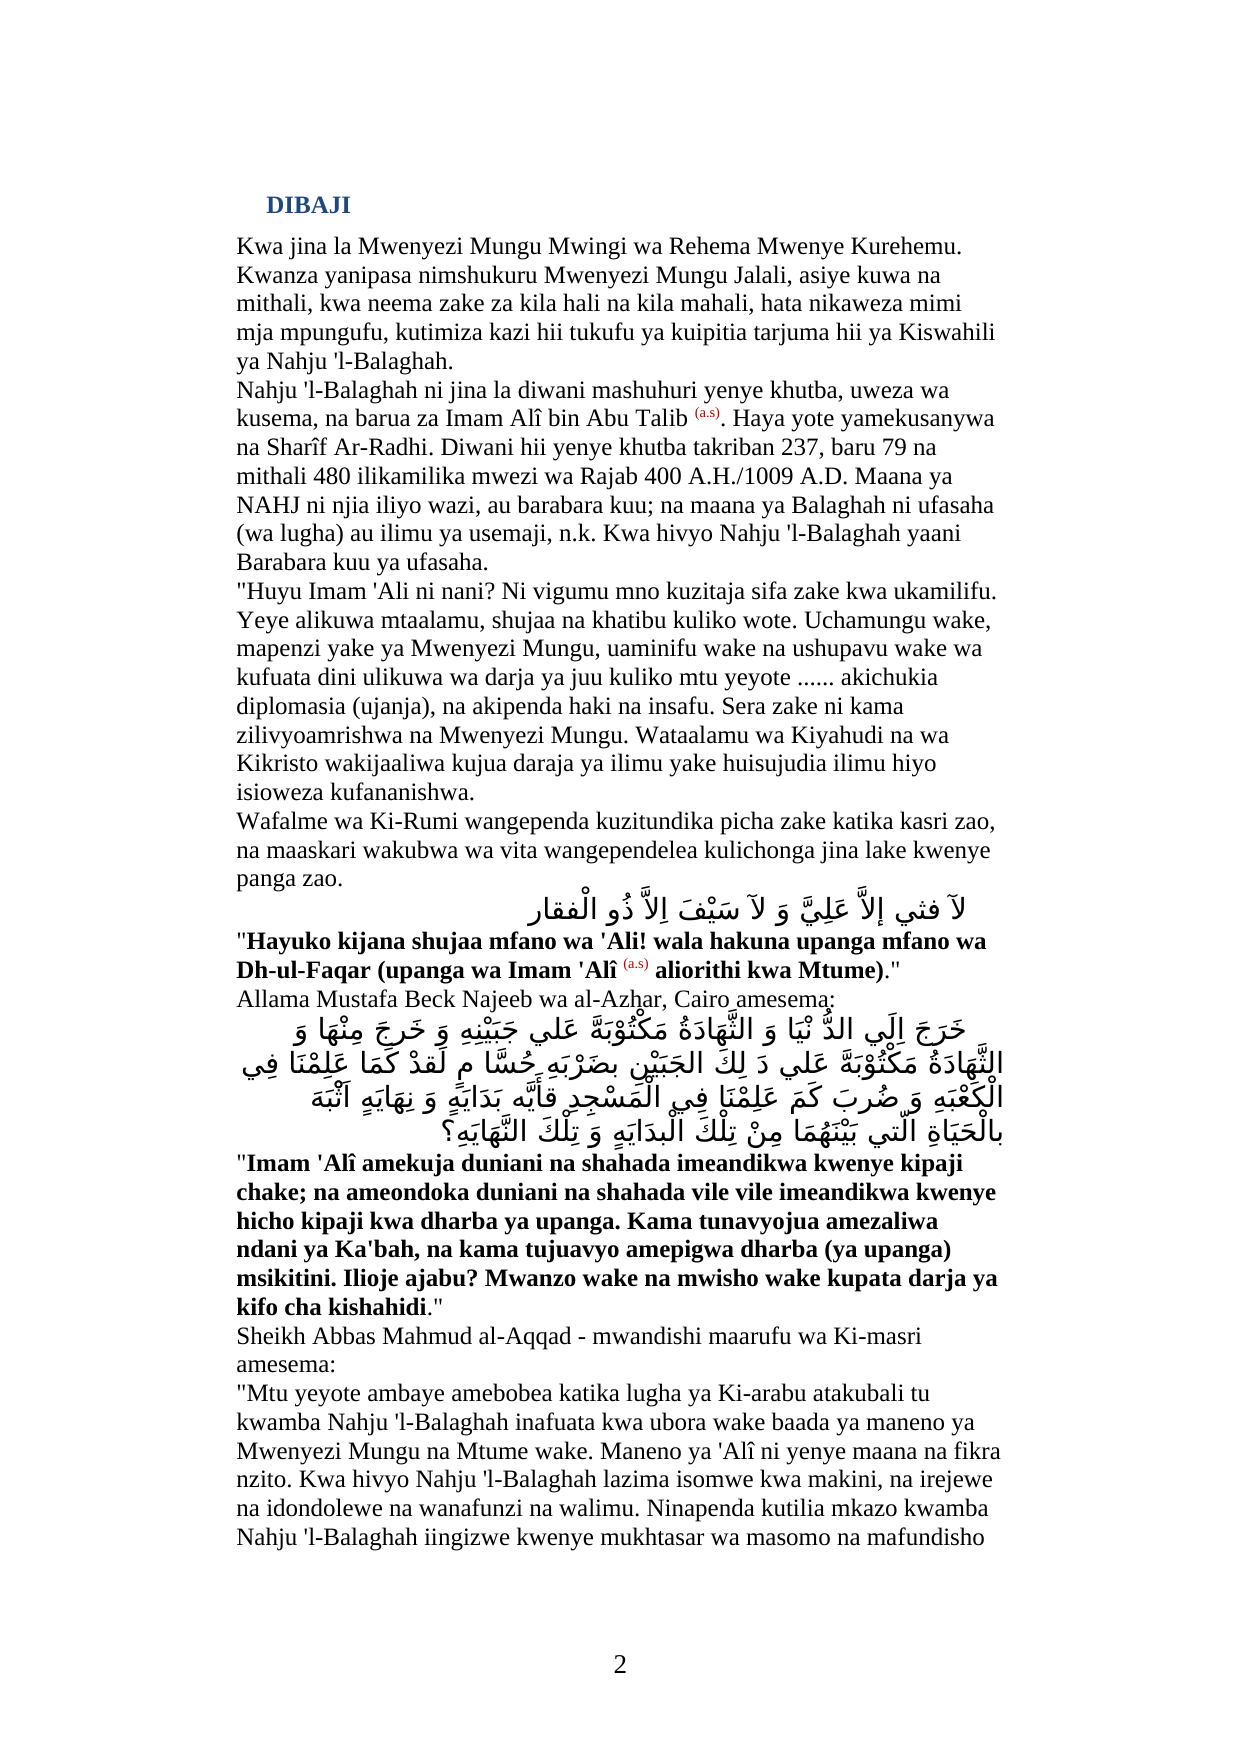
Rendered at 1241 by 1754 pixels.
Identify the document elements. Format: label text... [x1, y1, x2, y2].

text Nahju 'l-Balaghah ni jina la diwani mashuhuri yenye khutba, uweza wa kusema, na barua za Imam Alî bin Abu Talib (a.s). Haya yote yamekusanywa na Sharîf Ar-Radhi. Diwani hii yenye khutba takriban 237, baru 79 na mithali 480 ilikamilika mwezi wa Rajab 400 A.H./1009 A.D. Maana ya NAHJ ni njia iliyo wazi, au barabara kuu; na maana ya Balaghah ni ufasaha (wa lugha) au ilimu ya usemaji, n.k. Kwa hivyo Nahju 'l-Balaghah yaani Barabara kuu ya ufasaha. [236, 375, 1004, 576]
text Sheikh Abbas Mahmud al-Aqqad - mwandishi maarufu wa Ki-masri amesema: [236, 1321, 1004, 1378]
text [236, 1378, 1004, 1551]
text Allama Mustafa Beck Najeeb wa al-Azhar, Cairo amesema: [236, 984, 1004, 1012]
subtitle DIBAJI [236, 190, 1004, 218]
text "Imam 'Alî amekuja duniani na shahada imeandikwa kwenye kipaji chake; na ameondoka duniani na shahada vile vile imeandikwa kwenye hicho kipaji kwa dharba ya upanga. Kama tunavyojua amezaliwa ndani ya Ka'bah, na kama tujuavyo amepigwa dharba (ya upanga) msikitini. Ilioje ajabu? Mwanzo wake na mwisho wake kupata darja ya kifo cha kishahidi." [236, 1148, 1004, 1321]
text Wafalme wa Ki-Rumi wangependa kuzitundika picha zake katika kasri zao, na maaskari wakubwa wa vita wangependelea kulichonga jina lake kwenye panga zao. [236, 806, 1004, 892]
text لآ فثي إلاَّ عَلِيَّ وَ لآ سَيْفَ اِلاَّ ذُو الْفقار [236, 892, 1004, 926]
text "Hayuko kijana shujaa mfano wa 'Ali! wala hakuna upanga mfano wa Dh-ul-Faqar (upanga wa Imam 'Alî (a.s) aliorithi kwa Mtume)." [236, 926, 1004, 984]
text خَرَجَ اِلَي الدُّ نْيَا وَ الثَّهَادَةُ مَكْتُوْبَهَّ عَلي جَبَيْنِهِ وَ خَرجَ مِنْهَا وَ الثَّهَادَةُ مَكْتُوْبَهَّ عَلي دَ لِكَ الجَبَيْنِ بضَرْبَهِ حُسَّا مٍ لَقدْ كَمَا عَلِمْنَا فِي الْكَعْبَهِ وَ ضُربَ كَمَ عَلِمْنَا فِي الْمَسْجِدِ قأَيَّه بَدَايَهٍ وَ نِهَايَهٍ اَثْْبَهَ بالْحَيَاةِ الّتي بَيْنَهُمَا مِنْ تِلْكَ الْبدَايَهٍ وَ تِلْكَ النَّهَايَهِ؟ [236, 1012, 1004, 1148]
text "Huyu Imam 'Ali ni nani? Ni vigumu mno kuzitaja sifa zake kwa ukamilifu. Yeye alikuwa mtaalamu, shujaa na khatibu kuliko wote. Uchamungu wake, mapenzi yake ya Mwenyezi Mungu, uaminifu wake na ushupavu wake wa kufuata dini ulikuwa wa darja ya juu kuliko mtu yeyote ...... akichukia diplomasia (ujanja), na akipenda haki na insafu. Sera zake ni kama zilivyoamrishwa na Mwenyezi Mungu. Wataalamu wa Kiyahudi na wa Kikristo wakijaaliwa kujua daraja ya ilimu yake huisujudia ilimu hiyo isioweza kufananishwa. [236, 576, 1004, 806]
text Kwa jina la Mwenyezi Mungu Mwingi wa Rehema Mwenye Kurehemu. Kwanza yanipasa nimshukuru Mwenyezi Mungu Jalali, asiye kuwa na mithali, kwa neema zake za kila hali na kila mahali, hata nikaweza mimi mja mpungufu, kutimiza kazi hii tukufu ya kuipitia tarjuma hii ya Kiswahili ya Nahju 'l-Balaghah. [236, 231, 1004, 375]
